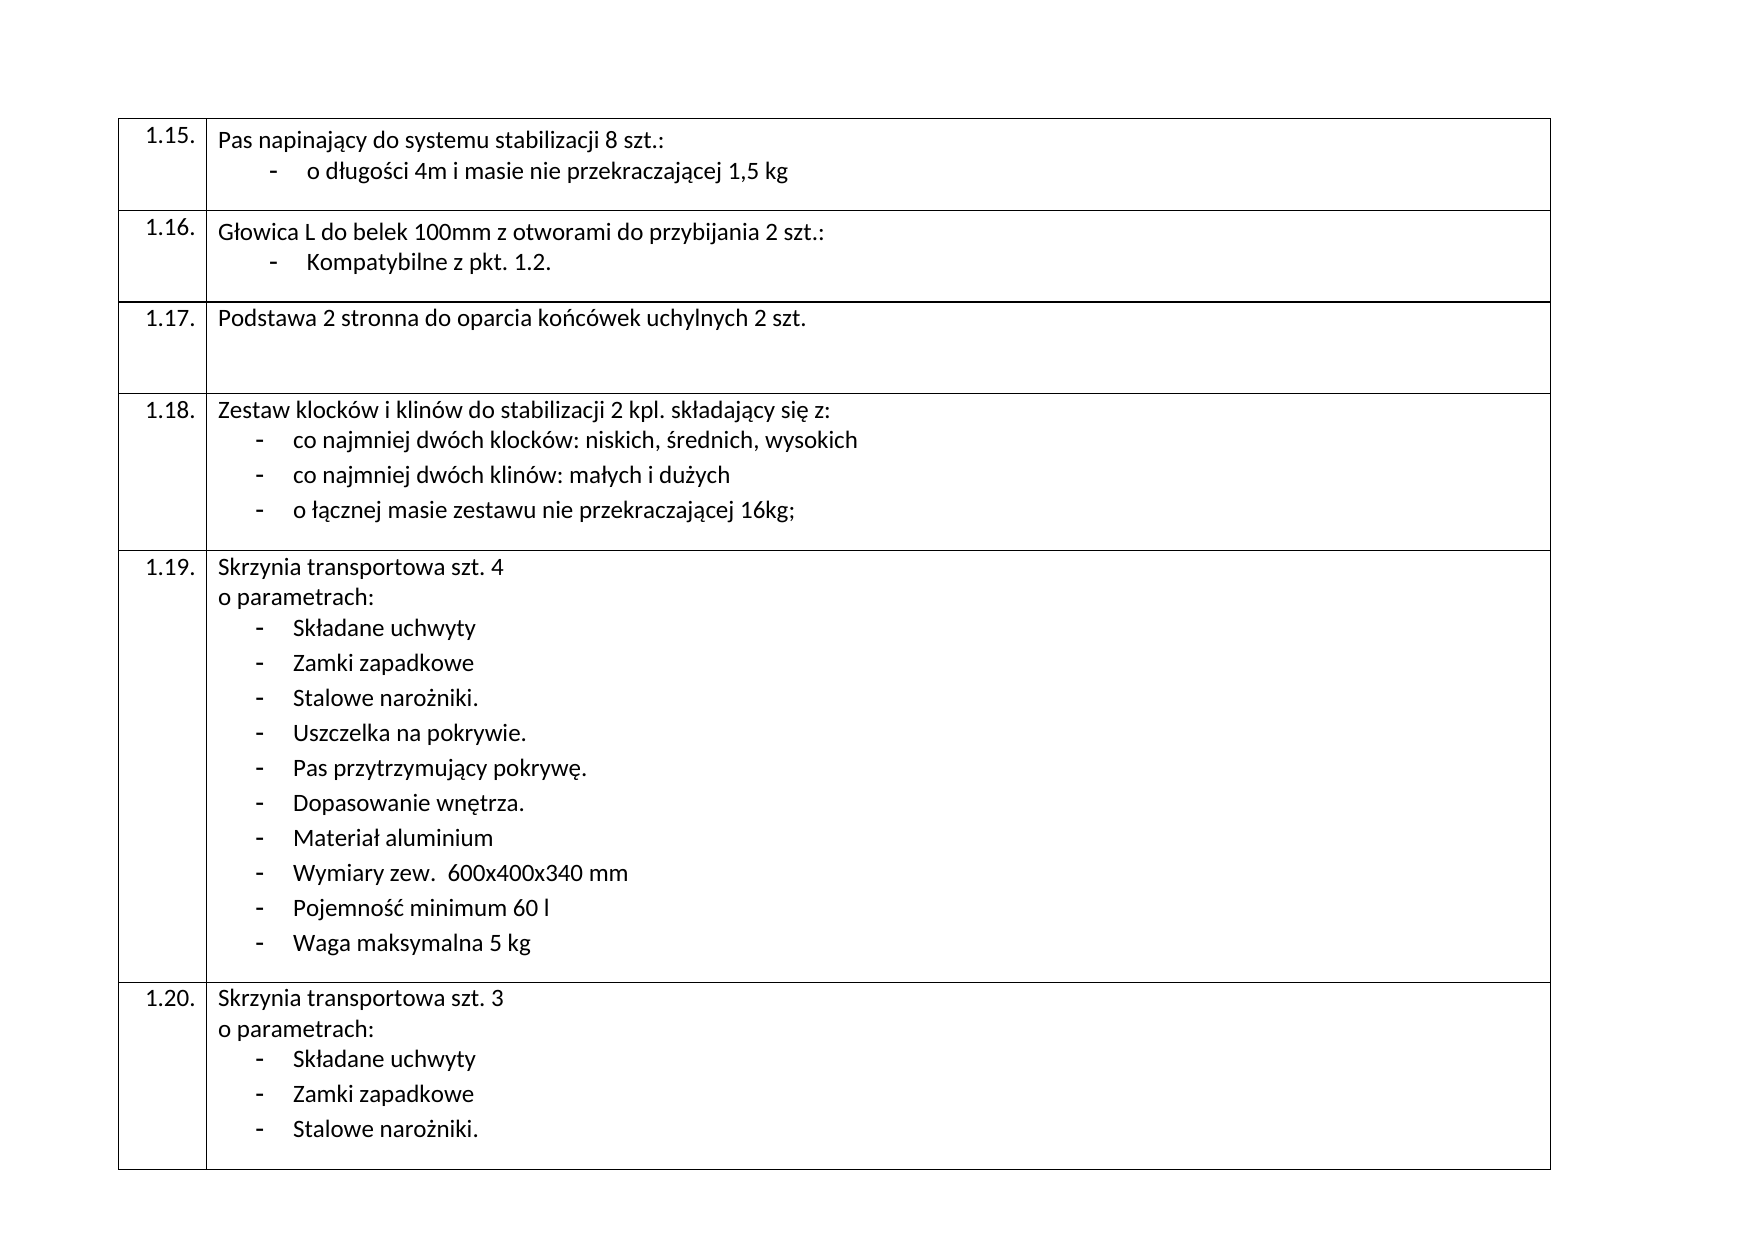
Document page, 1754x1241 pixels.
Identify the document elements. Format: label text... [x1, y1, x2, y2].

table_cell [119, 983, 206, 1168]
table_cell [119, 551, 206, 982]
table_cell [207, 983, 1550, 1168]
table_cell [119, 394, 206, 549]
table_cell Skrzynia transportowa szt. 4 o parametrach: Składane uchwyty Zamki zapadkowe Stalowe narożniki. Uszczelka na pokrywie. Pas przytrzymujący pokrywę. Dopasowanie wnętrza. Materiał aluminium Wymiary zew. 600x400x340 mm Pojemność minimum 60 l Waga maksymalna 5 kg [207, 551, 1550, 982]
table_cell Podstawa 2 stronna do oparcia końcówek uchylnych 2 szt. [207, 303, 1550, 393]
table_cell [119, 119, 206, 210]
table_cell Zestaw klocków i klinów do stabilizacji 2 kpl. składający się z: co najmniej dwóch klocków: niskich, średnich, wysokich co najmniej dwóch klinów: małych i dużych o łącznej masie zestawu nie przekraczającej 16kg; [207, 394, 1550, 549]
table_cell Pas napinający do systemu stabilizacji 8 szt.: o długości 4m i masie nie przekraczającej 1,5 kg [207, 119, 1550, 210]
table_cell Głowica L do belek 100mm z otworami do przybijania 2 szt.: Kompatybilne z pkt. 1.2. [207, 211, 1550, 301]
table_cell [119, 303, 206, 393]
table_cell [119, 211, 206, 301]
